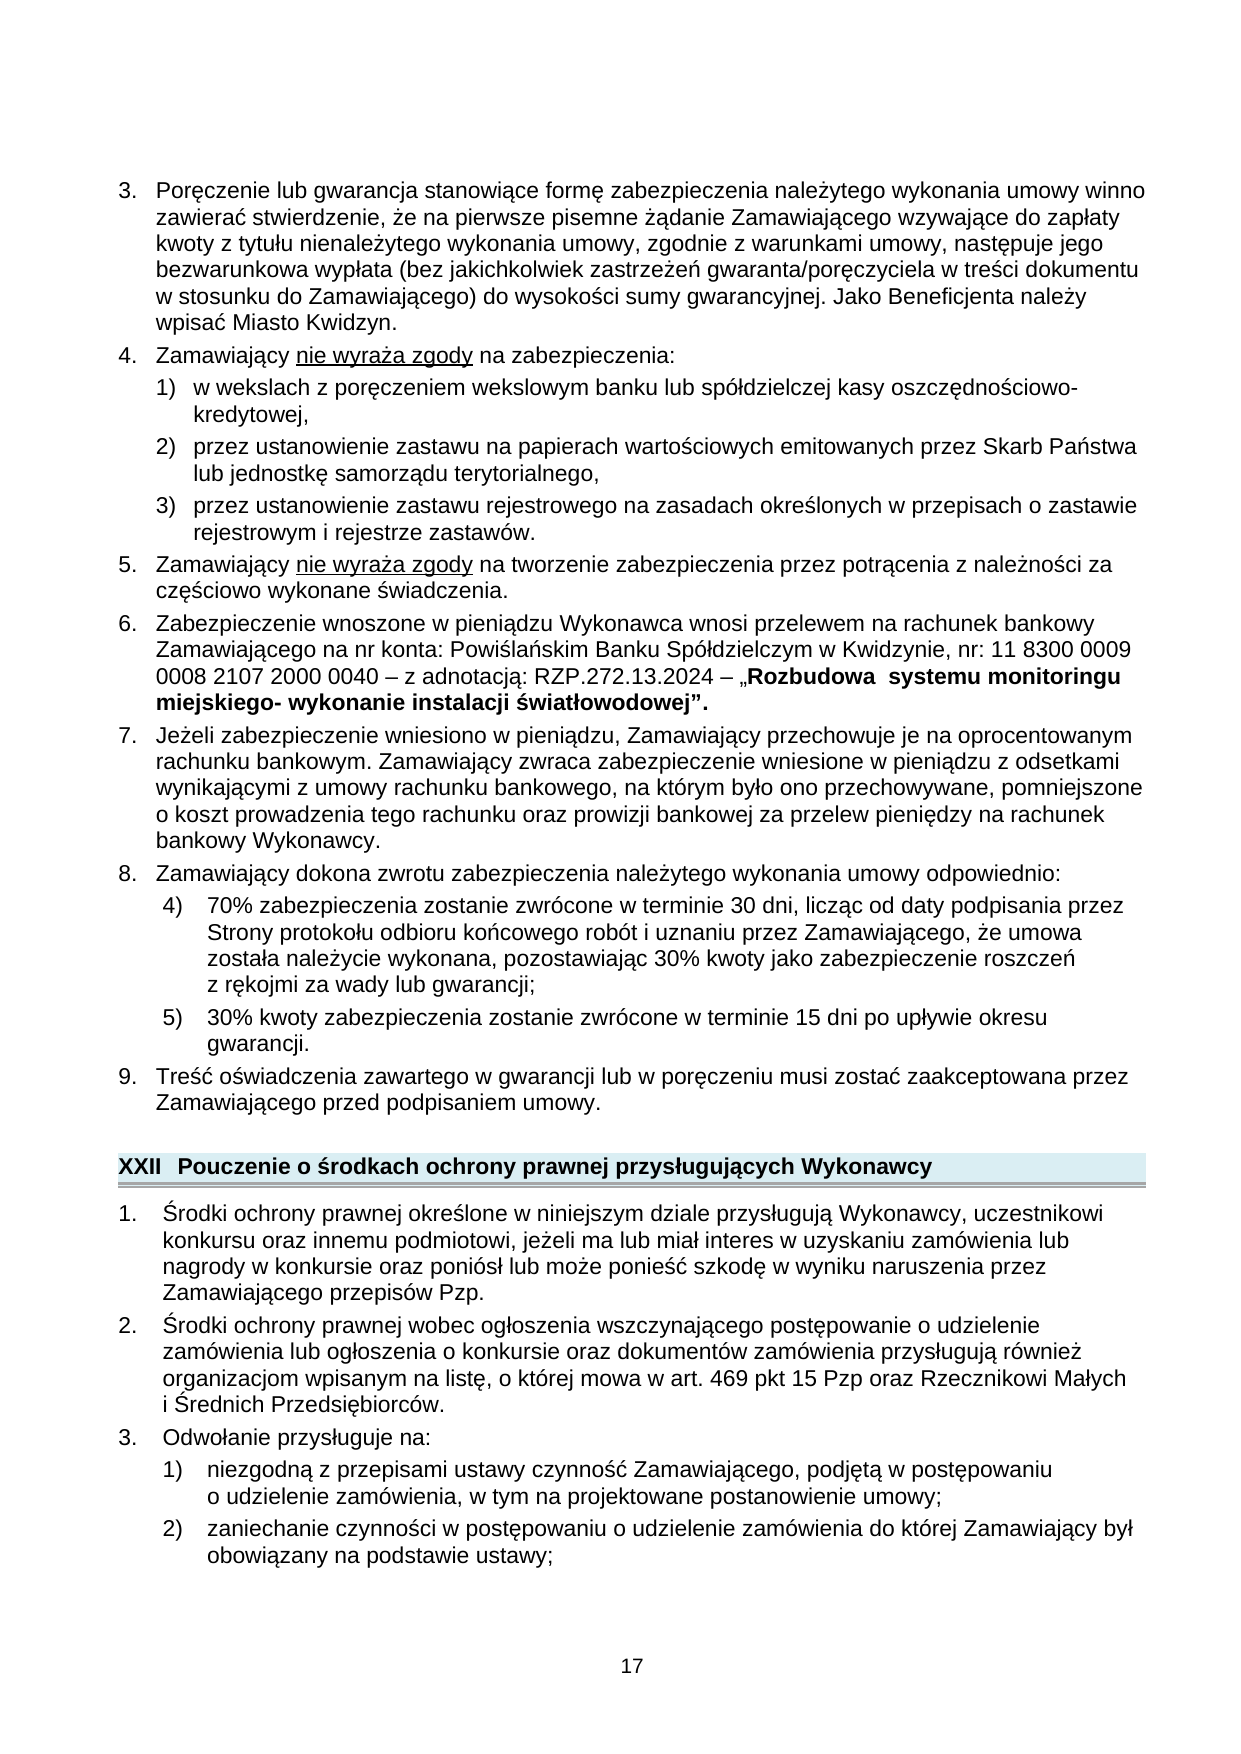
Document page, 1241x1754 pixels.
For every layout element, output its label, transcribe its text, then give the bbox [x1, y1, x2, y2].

list przez ustanowienie zastawu rejestrowego na zasadach określonych w przepisach o zastawie rejestrowym i rejestrze zastawów. [156, 492, 1146, 545]
list Jeżeli zabezpieczenie wniesiono w pieniądzu, Zamawiający przechowuje je na oprocentowanym rachunku bankowym. Zamawiający zwraca zabezpieczenie wniesione w pieniądzu z odsetkami wynikającymi z umowy rachunku bankowego, na którym było ono przechowywane, pomniejszone o koszt prowadzenia tego rachunku oraz prowizji bankowej za przelew pieniędzy na rachunek bankowy Wykonawcy. [118, 722, 1146, 853]
text 1) niezgodną z przepisami ustawy czynność Zamawiającego, podjętą w postępowaniu o udzielenie zamówienia, w tym na projektowane postanowienie umowy; [162, 1456, 1146, 1509]
text 3. Odwołanie przysługuje na: [118, 1424, 1146, 1450]
list Zamawiający nie wyraża zgody na tworzenie zabezpieczenia przez potrącenia z należności za częściowo wykonane świadczenia. [118, 551, 1146, 604]
list Zamawiający nie wyraża zgody na zabezpieczenia: [118, 342, 1146, 368]
list w wekslach z poręczeniem wekslowym banku lub spółdzielczej kasy oszczędnościowo-kredytowej, [156, 374, 1146, 427]
text 2) zaniechanie czynności w postępowaniu o udzielenie zamówienia do której Zamawiający był obowiązany na podstawie ustawy; [162, 1515, 1146, 1568]
list Zamawiający dokona zwrotu zabezpieczenia należytego wykonania umowy odpowiednio: [118, 860, 1146, 886]
list Zabezpieczenie wnoszone w pieniądzu Wykonawca wnosi przelewem na rachunek bankowy Zamawiającego na nr konta: Powiślańskim Banku Spółdzielczym w Kwidzynie, nr: 11 8300 0009 0008 2107 2000 0040 – z adnotacją: RZP.272.13.2024 – „Rozbudowa systemu monitoringu miejskiego- wykonanie instalacji światłowodowej”. [118, 610, 1146, 715]
list przez ustanowienie zastawu na papierach wartościowych emitowanych przez Skarb Państwa lub jednostkę samorządu terytorialnego, [156, 433, 1146, 486]
list 30% kwoty zabezpieczenia zostanie zwrócone w terminie 15 dni po upływie okresu gwarancji. [162, 1004, 1146, 1057]
list Treść oświadczenia zawartego w gwarancji lub w poręczeniu musi zostać zaakceptowana przez Zamawiającego przed podpisaniem umowy. [118, 1063, 1146, 1116]
text 2. Środki ochrony prawnej wobec ogłoszenia wszczynającego postępowanie o udzielenie zamówienia lub ogłoszenia o konkursie oraz dokumentów zamówienia przysługują również organizacjom wpisanym na listę, o której mowa w art. 469 pkt 15 Pzp oraz Rzecznikowi Małych i Średnich Przedsiębiorców. [118, 1312, 1146, 1417]
text XXII Pouczenie o środkach ochrony prawnej przysługujących Wykonawcy [118, 1153, 1146, 1182]
list Poręczenie lub gwarancja stanowiące formę zabezpieczenia należytego wykonania umowy winno zawierać stwierdzenie, że na pierwsze pisemne żądanie Zamawiającego wzywające do zapłaty kwoty z tytułu nienależytego wykonania umowy, zgodnie z warunkami umowy, następuje jego bezwarunkowa wypłata (bez jakichkolwiek zastrzeżeń gwaranta/poręczyciela w treści dokumentu w stosunku do Zamawiającego) do wysokości sumy gwarancyjnej. Jako Beneficjenta należy wpisać Miasto Kwidzyn. [118, 177, 1146, 335]
list 70% zabezpieczenia zostanie zwrócone w terminie 30 dni, licząc od daty podpisania przez Strony protokołu odbioru końcowego robót i uznaniu przez Zamawiającego, że umowa została należycie wykonana, pozostawiając 30% kwoty jako zabezpieczenie roszczeń z rękojmi za wady lub gwarancji; [162, 892, 1146, 998]
text 1. Środki ochrony prawnej określone w niniejszym dziale przysługują Wykonawcy, uczestnikowi konkursu oraz innemu podmiotowi, jeżeli ma lub miał interes w uzyskaniu zamówienia lub nagrody w konkursie oraz poniósł lub może ponieść szkodę w wyniku naruszenia przez Zamawiającego przepisów Pzp. [118, 1200, 1146, 1306]
